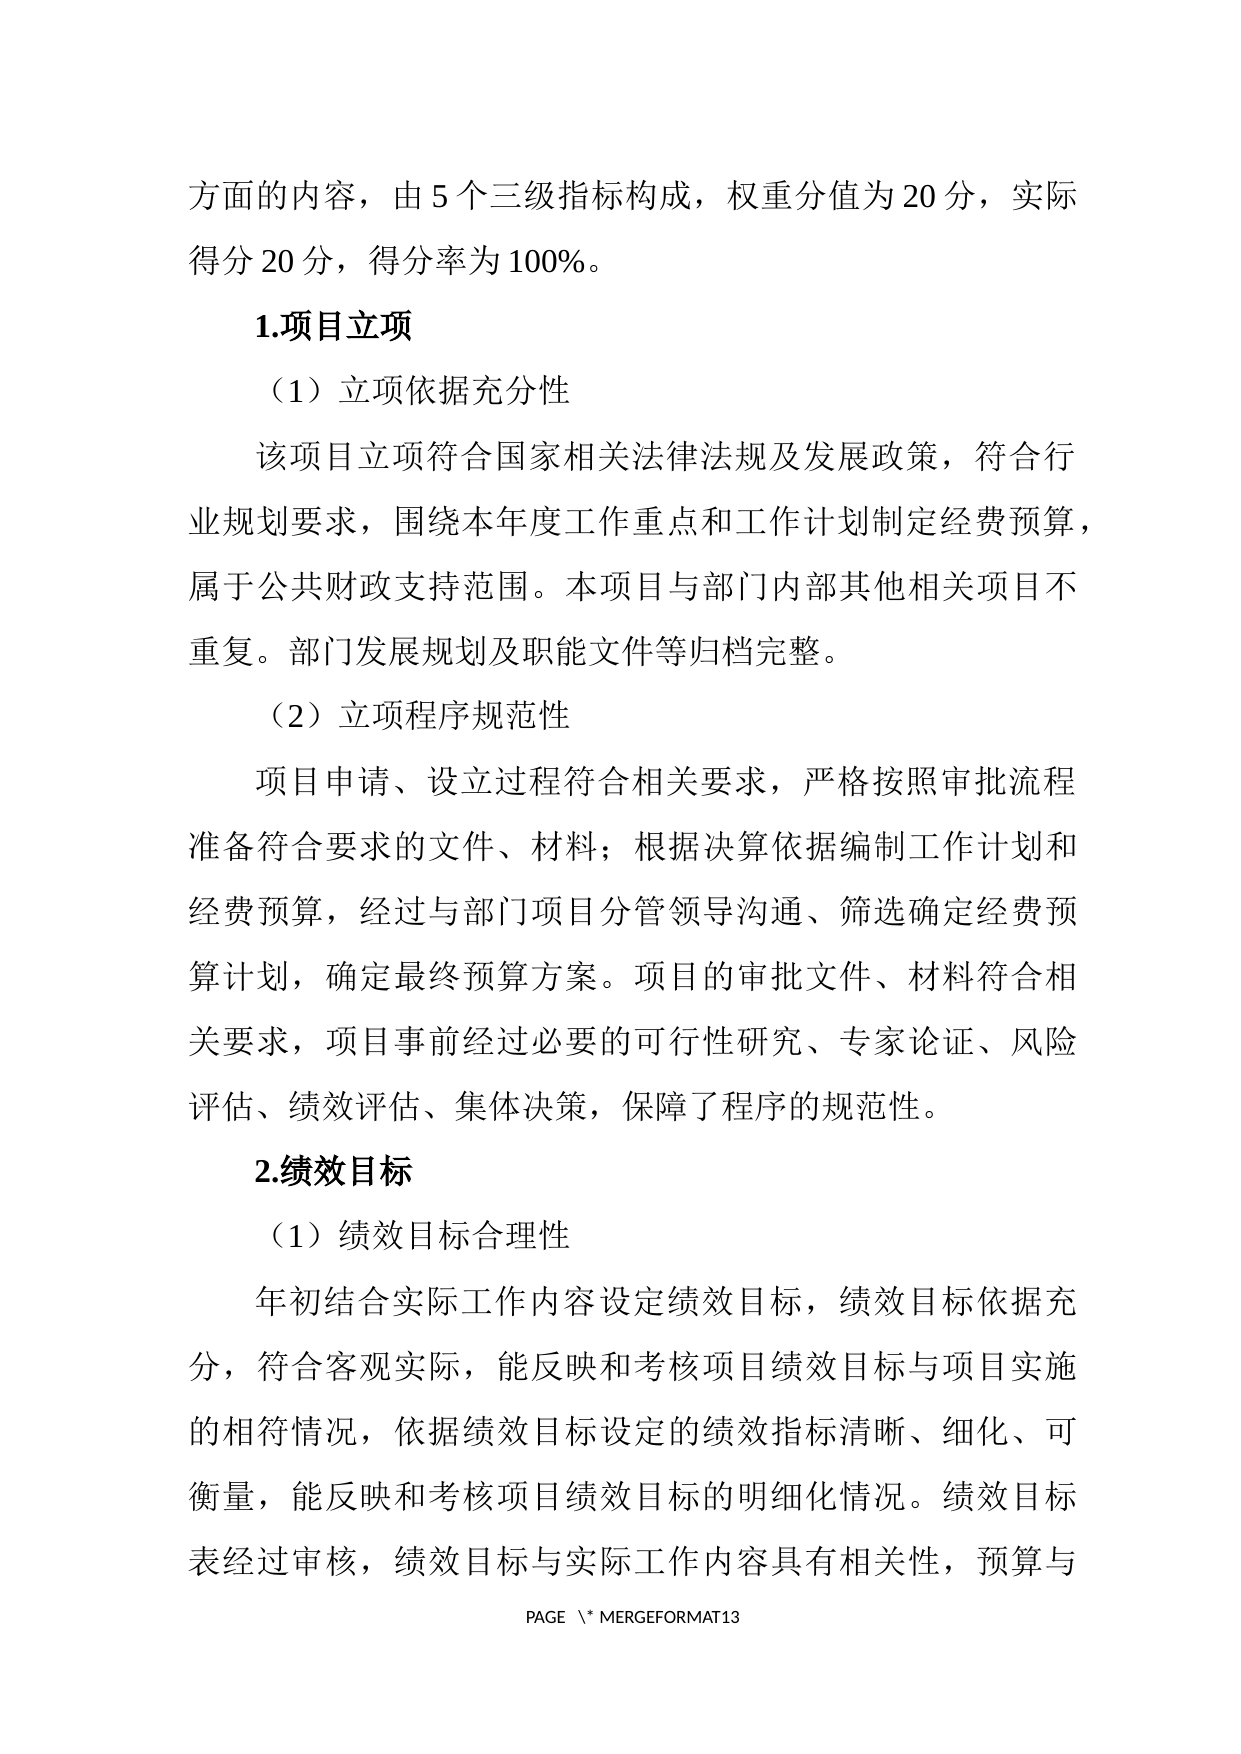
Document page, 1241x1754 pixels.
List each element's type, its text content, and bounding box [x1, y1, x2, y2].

text （2）立项程序规范性 [187, 682, 1078, 747]
text 该项目立项符合国家相关法律法规及发展政策，符合行业规划要求，围绕本年度工作重点和工作计划制定经费预算，属于公共财政支持范围。本项目与部门内部其他相关项目不重复。部门发展规划及职能文件等归档完整。 [187, 422, 1078, 682]
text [187, 162, 1078, 292]
text （1）立项依据充分性 [187, 357, 1078, 422]
text 2.绩效目标 [187, 1137, 1078, 1202]
text 项目申请、设立过程符合相关要求，严格按照审批流程准备符合要求的文件、材料；根据决算依据编制工作计划和经费预算，经过与部门项目分管领导沟通、筛选确定经费预算计划，确定最终预算方案。项目的审批文件、材料符合相关要求，项目事前经过必要的可行性研究、专家论证、风险评估、绩效评估、集体决策，保障了程序的规范性。 [187, 747, 1078, 1137]
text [187, 1267, 1078, 1592]
text （1）绩效目标合理性 [187, 1202, 1078, 1267]
text 1.项目立项 [187, 292, 1078, 357]
